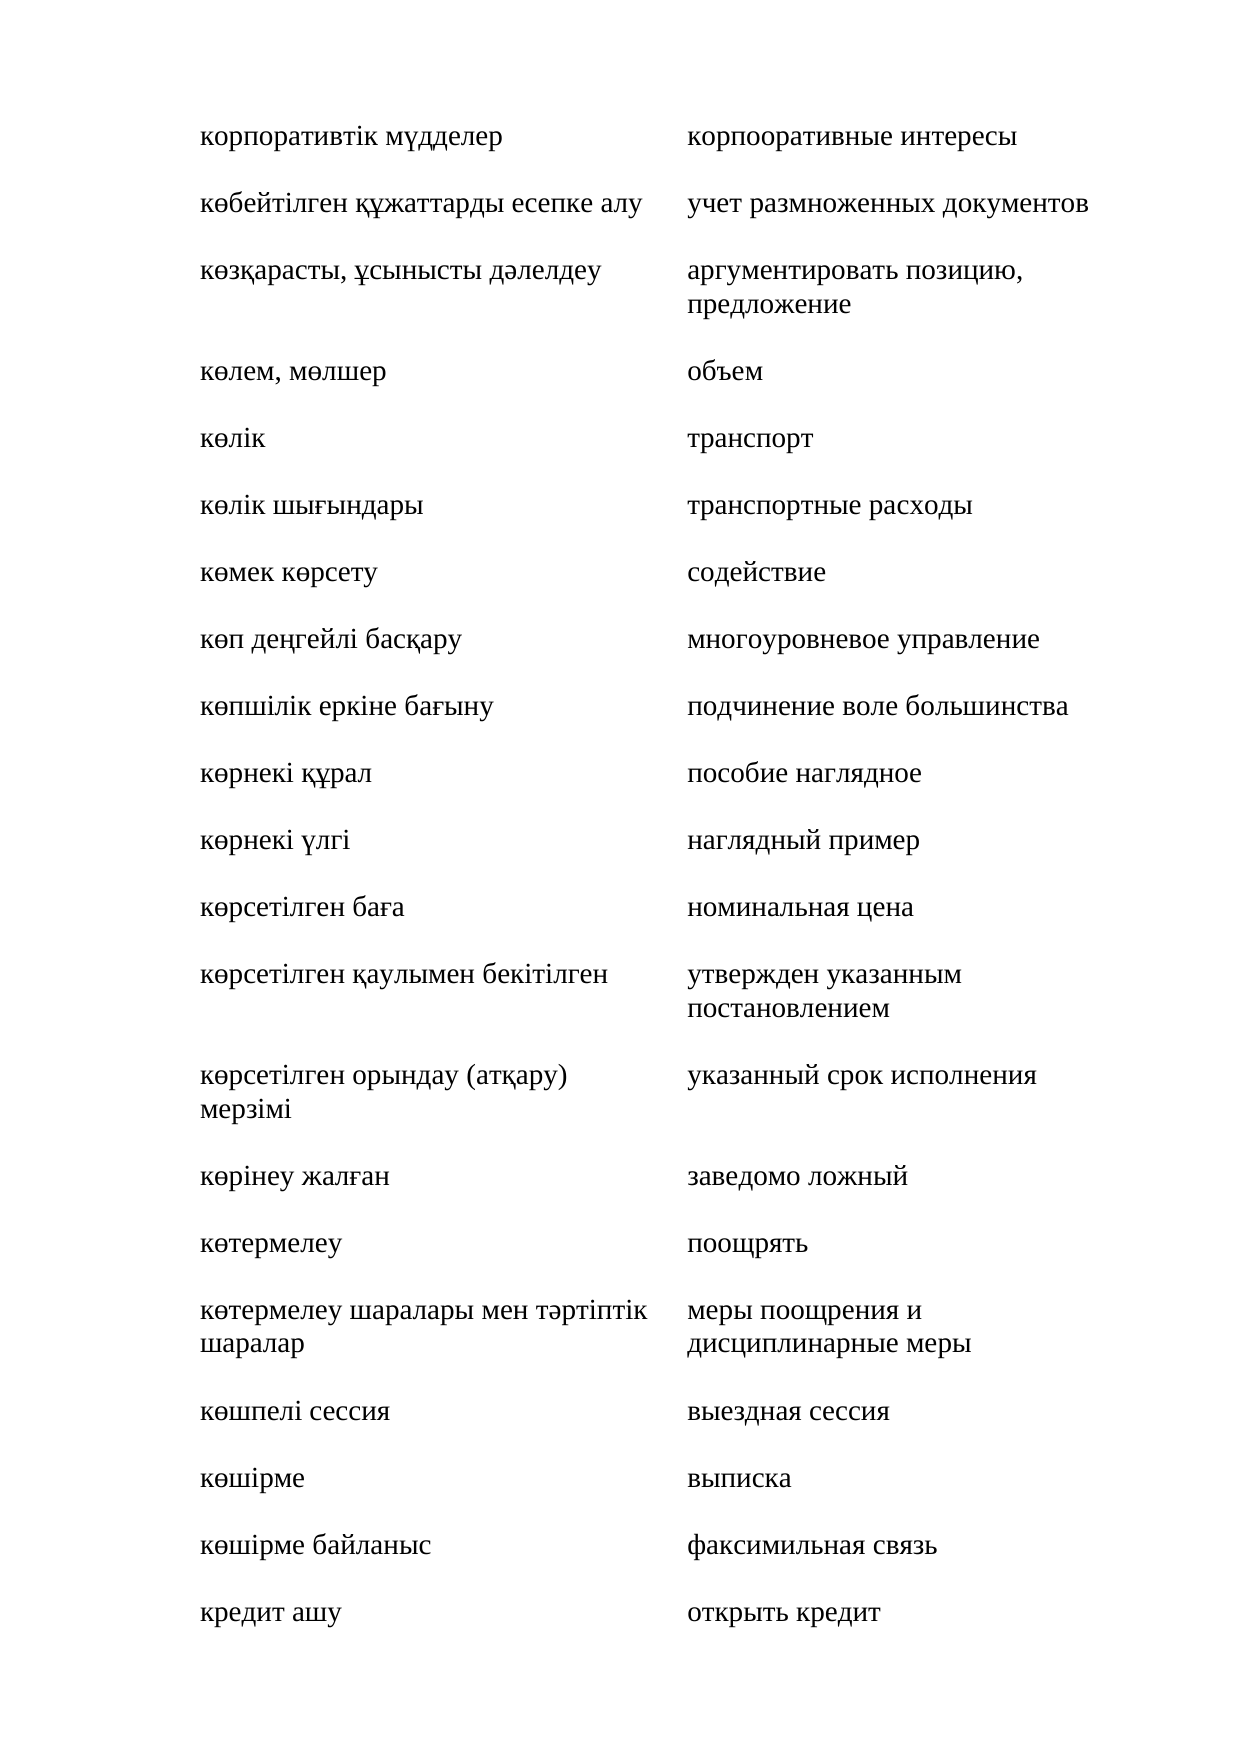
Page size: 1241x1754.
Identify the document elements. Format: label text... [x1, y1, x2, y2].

table_cell пособие наглядное [676, 755, 1145, 822]
table_cell выездная сессия [676, 1393, 1145, 1460]
table_cell көбейтілген құжаттарды есепке алу [189, 185, 676, 252]
table_cell көрнекі құрал [189, 755, 676, 822]
table_cell меры поощрения и дисциплинарные меры [676, 1292, 1145, 1393]
table_cell номинальная цена [676, 890, 1145, 957]
table_cell көтермелеу шаралары мен тәртіптік шаралар [189, 1292, 676, 1393]
table_cell поощрять [676, 1225, 1145, 1292]
table_cell корпооративные интересы [676, 118, 1145, 185]
table_cell факсимильная связь [676, 1527, 1145, 1594]
table_cell подчинение воле большинства [676, 688, 1145, 755]
table_cell кредит ашу [189, 1594, 676, 1627]
table_cell указанный срок исполнения [676, 1057, 1145, 1158]
table_cell көшірме [189, 1460, 676, 1527]
table_cell содействие [676, 554, 1145, 621]
table_cell выписка [676, 1460, 1145, 1527]
table_cell заведомо ложный [676, 1158, 1145, 1225]
table_cell объем [676, 353, 1145, 420]
table_cell утвержден указанным постановлением [676, 957, 1145, 1057]
table_cell көзқарасты, ұсынысты дәлелдеу [189, 252, 676, 353]
table_cell учет размноженных документов [676, 185, 1145, 252]
table_cell көп деңгейлі басқару [189, 621, 676, 688]
table_cell көрнекі үлгі [189, 823, 676, 889]
table_cell көрсетілген баға [189, 890, 676, 957]
table_cell открыть кредит [676, 1594, 1145, 1627]
table_cell көлік шығындары [189, 487, 676, 554]
table_cell многоуровневое управление [676, 621, 1145, 688]
table_cell көрсетілген қаулымен бекітілген [189, 957, 676, 1057]
table_cell көлем, мөлшер [189, 353, 676, 420]
table_cell аргументировать позицию, предложение [676, 252, 1145, 353]
table_cell көшірме байланыс [189, 1527, 676, 1594]
table_cell транспорт [676, 420, 1145, 487]
table_cell көрсетілген орындау (атқару) мерзімі [189, 1057, 676, 1158]
table_cell көшпелі сессия [189, 1393, 676, 1460]
table_cell наглядный пример [676, 823, 1145, 889]
table_cell көпшілік еркіне бағыну [189, 688, 676, 755]
table_cell көмек көрсету [189, 554, 676, 621]
table_cell көрінеу жалған [189, 1158, 676, 1225]
table_cell транспортные расходы [676, 487, 1145, 554]
table_cell корпоративтік мүдделер [189, 118, 676, 185]
table_cell көлік [189, 420, 676, 487]
table_cell көтермелеу [189, 1225, 676, 1292]
